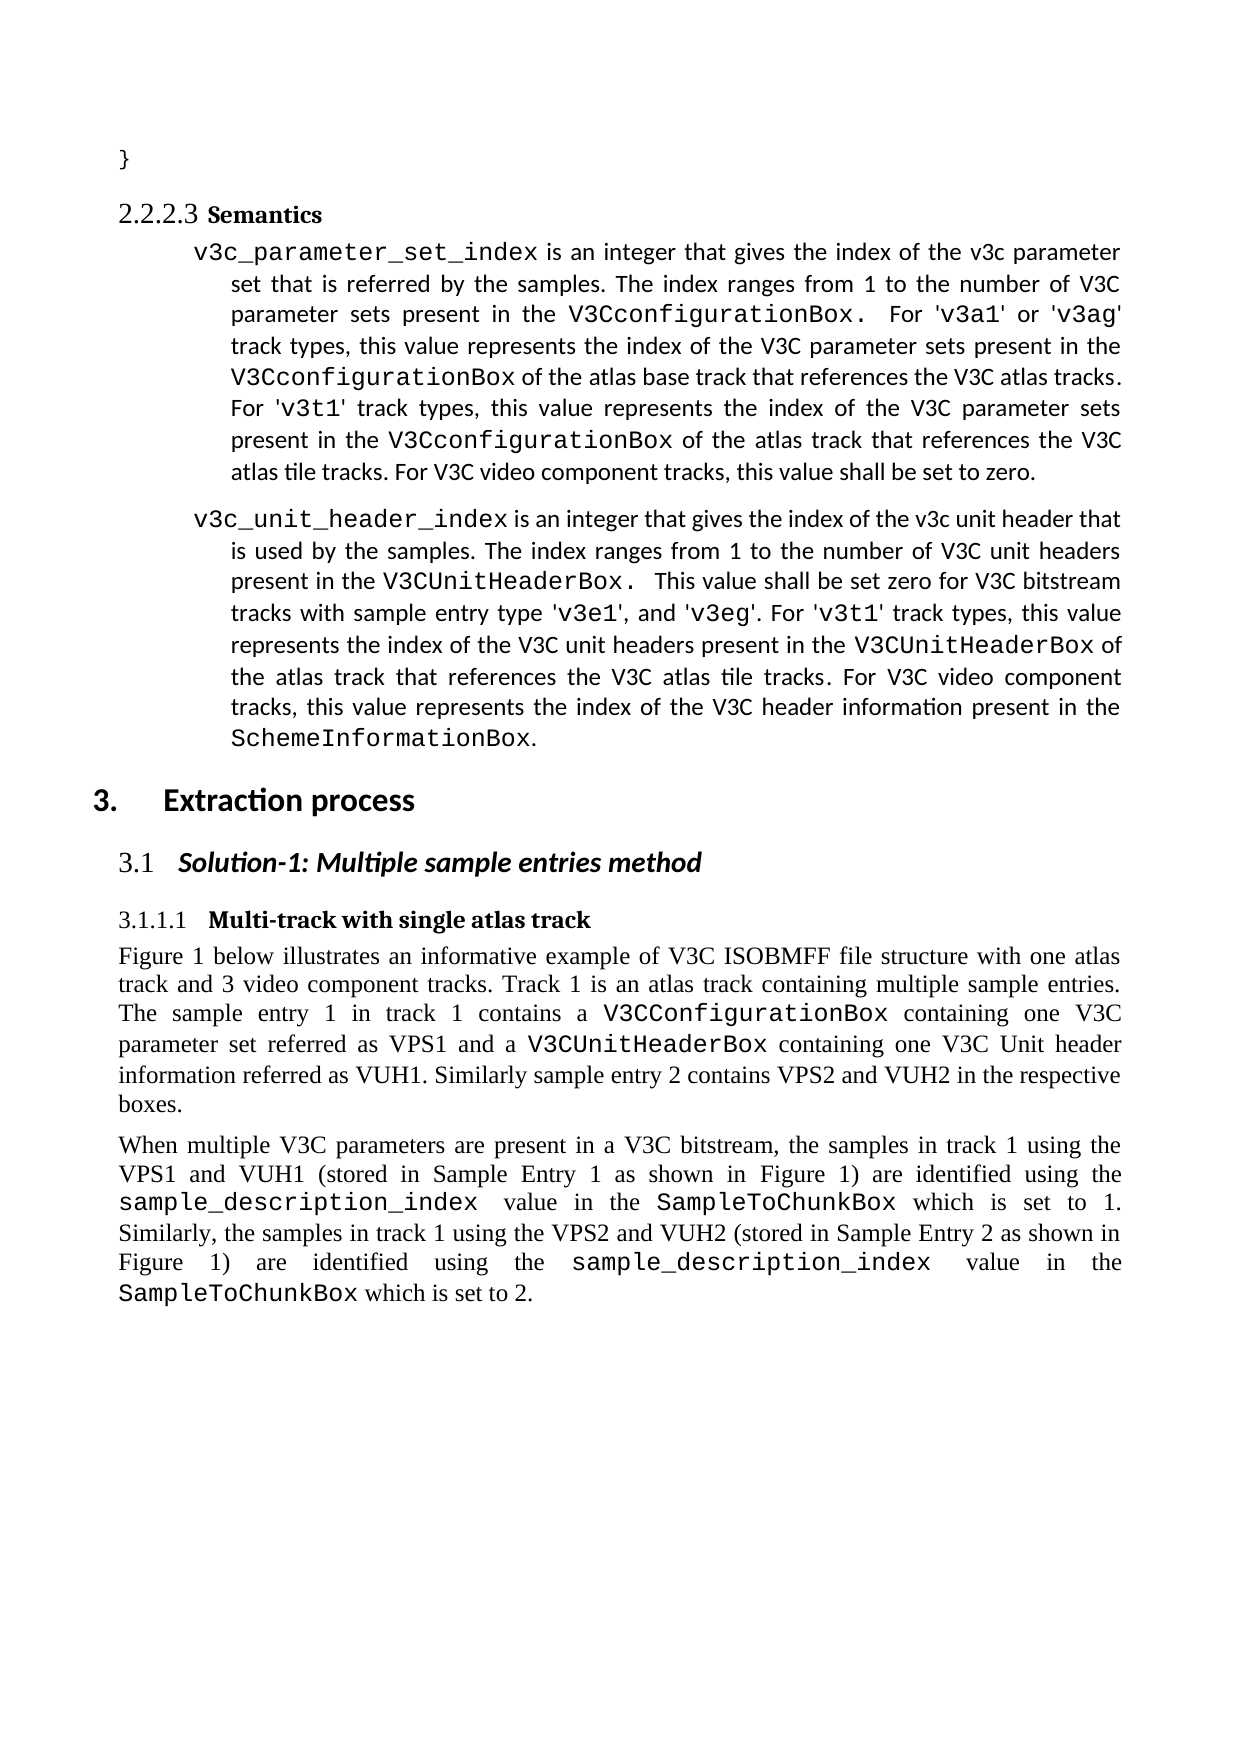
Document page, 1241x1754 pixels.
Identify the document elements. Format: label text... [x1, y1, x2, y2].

text Figure 1 below illustrates an informative example of V3C ISOBMFF file structure with one atlas track and 3 video component tracks. Track 1 is an atlas track containing multiple sample entries. The sample entry 1 in track 1 contains a V3CConfigurationBox containing one V3C parameter set referred as VPS1 and a V3CUnitHeaderBox containing one V3C Unit header information referred as VUH1. Similarly sample entry 2 contains VPS2 and VUH2 in the respective boxes. [118, 941, 1122, 1117]
text v3c_parameter_set_index is an integer that gives the index of the v3c parameter set that is referred by the samples. The index ranges from 1 to the number of V3C parameter sets present in the V3CconfigurationBox. For 'v3a1' or 'v3ag' track types, this value represents the index of the V3C parameter sets present in the V3CconfigurationBox of the atlas base track that references the V3C atlas tracks. For 'v3t1' track types, this value represents the index of the V3C parameter sets present in the V3CconfigurationBox of the atlas track that references the V3C atlas tile tracks. For V3C video component tracks, this value shall be set to zero. [193, 236, 1122, 486]
text } [118, 148, 1122, 171]
subtitle Extraction process [118, 778, 1122, 819]
subtitle Solution-1: Multiple sample entries method [118, 844, 1122, 880]
subtitle Semantics [118, 196, 1122, 230]
text v3c_unit_header_index is an integer that gives the index of the v3c unit header that is used by the samples. The index ranges from 1 to the number of V3C unit headers present in the V3CUnitHeaderBox. This value shall be set zero for V3C bitstream tracks with sample entry type 'v3e1', and 'v3eg'. For 'v3t1' track types, this value represents the index of the V3C unit headers present in the V3CUnitHeaderBox of the atlas track that references the V3C atlas tile tracks. For V3C video component tracks, this value represents the index of the V3C header information present in the SchemeInformationBox. [193, 503, 1122, 753]
text When multiple V3C parameters are present in a V3C bitstream, the samples in track 1 using the VPS1 and VUH1 (stored in Sample Entry 1 as shown in Figure 1) are identified using the sample_description_index value in the SampleToChunkBox which is set to 1. Similarly, the samples in track 1 using the VPS2 and VUH2 (stored in Sample Entry 2 as shown in Figure 1) are identified using the sample_description_index value in the SampleToChunkBox which is set to 2. [118, 1130, 1122, 1309]
subtitle Multi-track with single atlas track [118, 905, 1122, 934]
